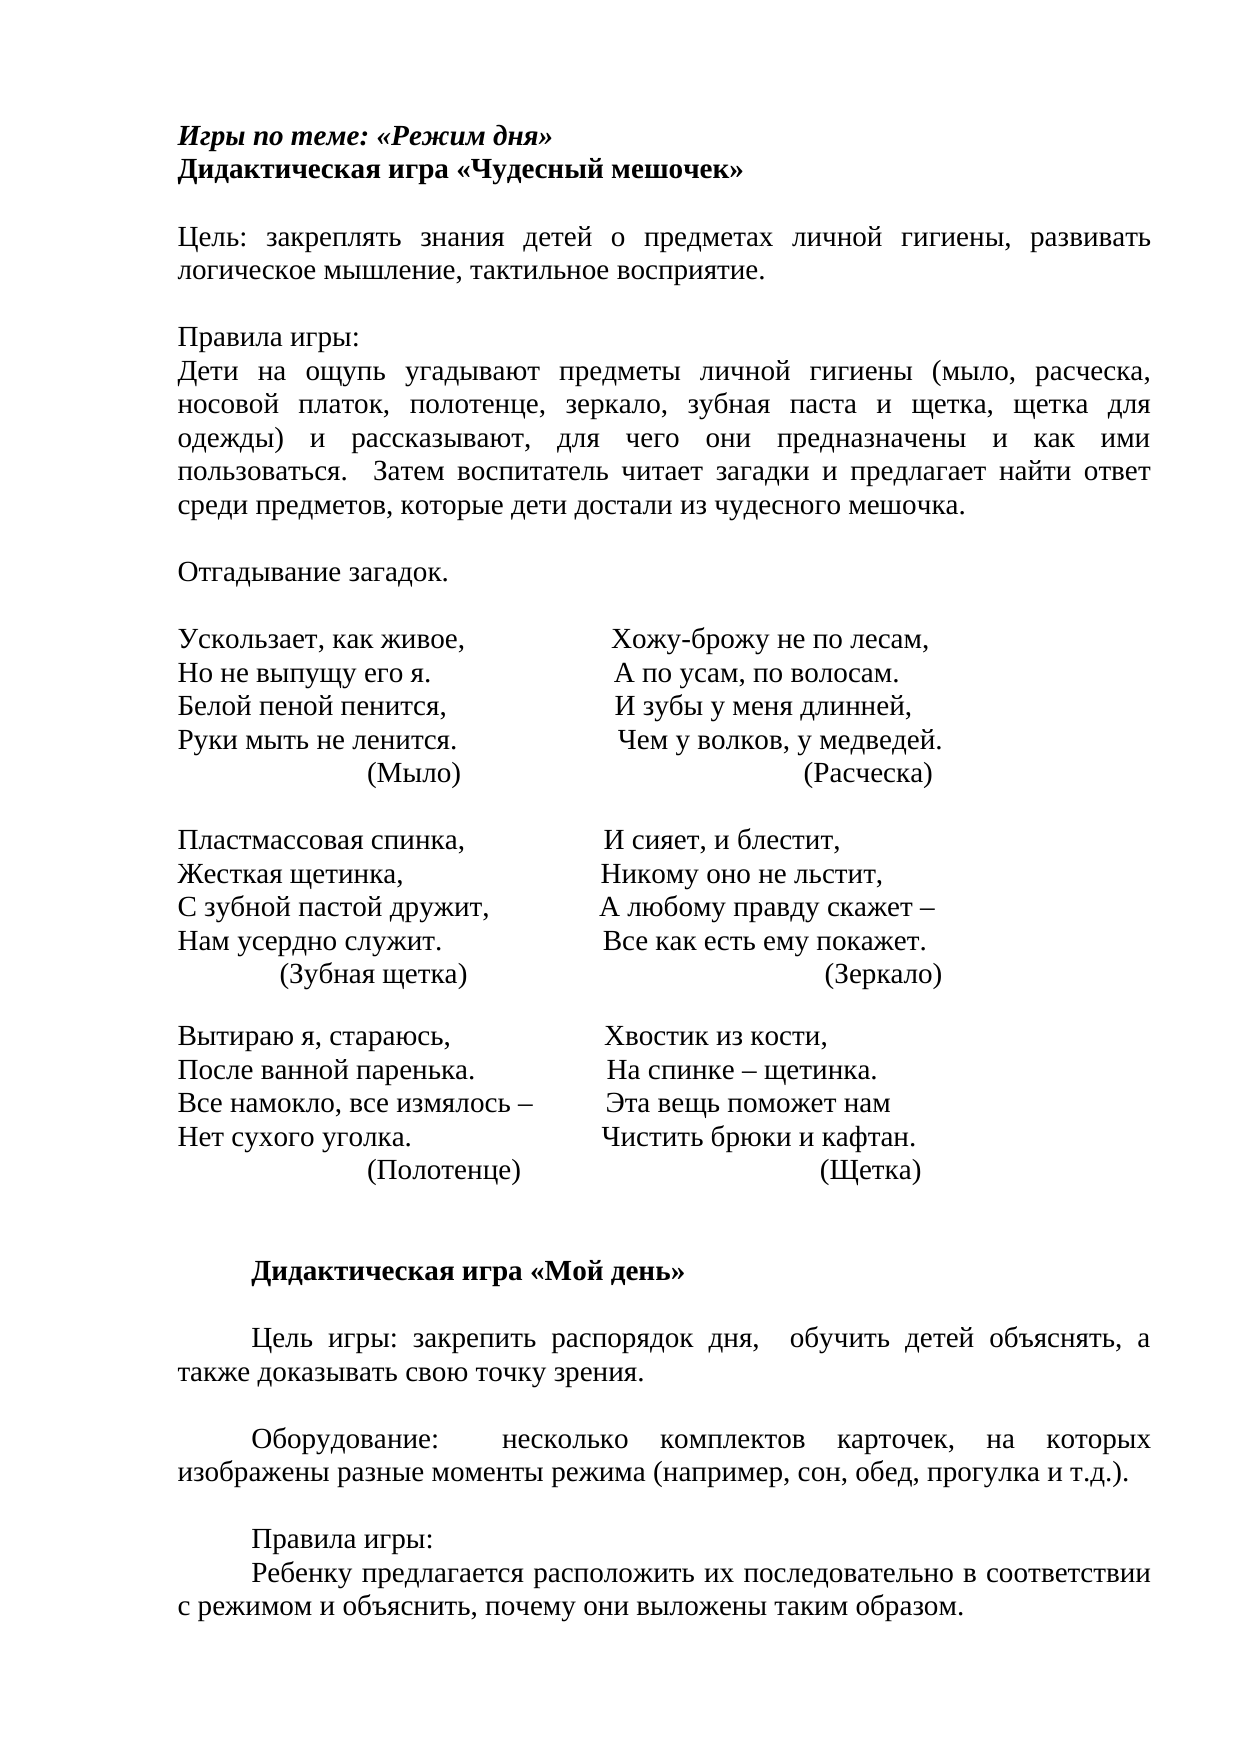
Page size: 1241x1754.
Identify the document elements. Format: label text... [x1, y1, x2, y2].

text Нет сухого уголка. Чистить брюки и кафтан. [177, 1119, 1152, 1152]
text Дидактическая игра «Мой день» [177, 1253, 1152, 1287]
text Игры по теме: «Режим дня» [177, 118, 1152, 152]
text Ускользает, как живое, Хожу-брожу не по лесам, [177, 621, 1152, 655]
text Правила игры: [177, 319, 1152, 353]
text Правила игры: [177, 1521, 1152, 1555]
text Цель игры: закрепить распорядок дня, обучить детей объяснять, а также доказывать свою точку зрения. [177, 1320, 1152, 1387]
text Белой пеной пенится, И зубы у меня длинней, [177, 688, 1152, 722]
text Все намокло, все измялось – Эта вещь поможет нам [177, 1085, 1152, 1119]
text Но не выпущу его я. А по усам, по волосам. [177, 655, 1152, 688]
text Дети на ощупь угадывают предметы личной гигиены (мыло, расческа, носовой платок, полотенце, зеркало, зубная паста и щетка, щетка для одежды) и рассказывают, для чего они предназначены и как ими пользоваться. Затем воспитатель читает загадки и предлагает найти ответ среди предметов, которые дети достали из чудесного мешочка. [177, 353, 1152, 521]
text Отгадывание загадок. [177, 554, 1152, 588]
text После ванной паренька. На спинке – щетинка. [177, 1052, 1152, 1085]
text Оборудование: несколько комплектов карточек, на которых изображены разные моменты режима (например, сон, обед, прогулка и т.д.). [177, 1421, 1152, 1488]
text С зубной пастой дружит, А любому правду скажет – [177, 889, 1152, 923]
text (Мыло) (Расческа) [177, 755, 1152, 789]
text Руки мыть не ленится. Чем у волков, у медведей. [177, 722, 1152, 755]
text Пластмассовая спинка, И сияет, и блестит, [177, 822, 1152, 856]
text (Зубная щетка) (Зеркало) [177, 957, 1152, 990]
text Вытираю я, стараюсь, Хвостик из кости, [177, 1018, 1152, 1052]
text Ребенку предлагается расположить их последовательно в соответствии с режимом и объяснить, почему они выложены таким образом. [177, 1555, 1152, 1622]
text (Полотенце) (Щетка) [177, 1152, 1152, 1186]
text Цель: закреплять знания детей о предметах личной гигиены, развивать логическое мышление, тактильное восприятие. [177, 219, 1152, 286]
text Жесткая щетинка, Никому оно не льстит, [177, 856, 1152, 889]
text Нам усердно служит. Все как есть ему покажет. [177, 923, 1152, 957]
text Дидактическая игра «Чудесный мешочек» [177, 152, 1152, 185]
